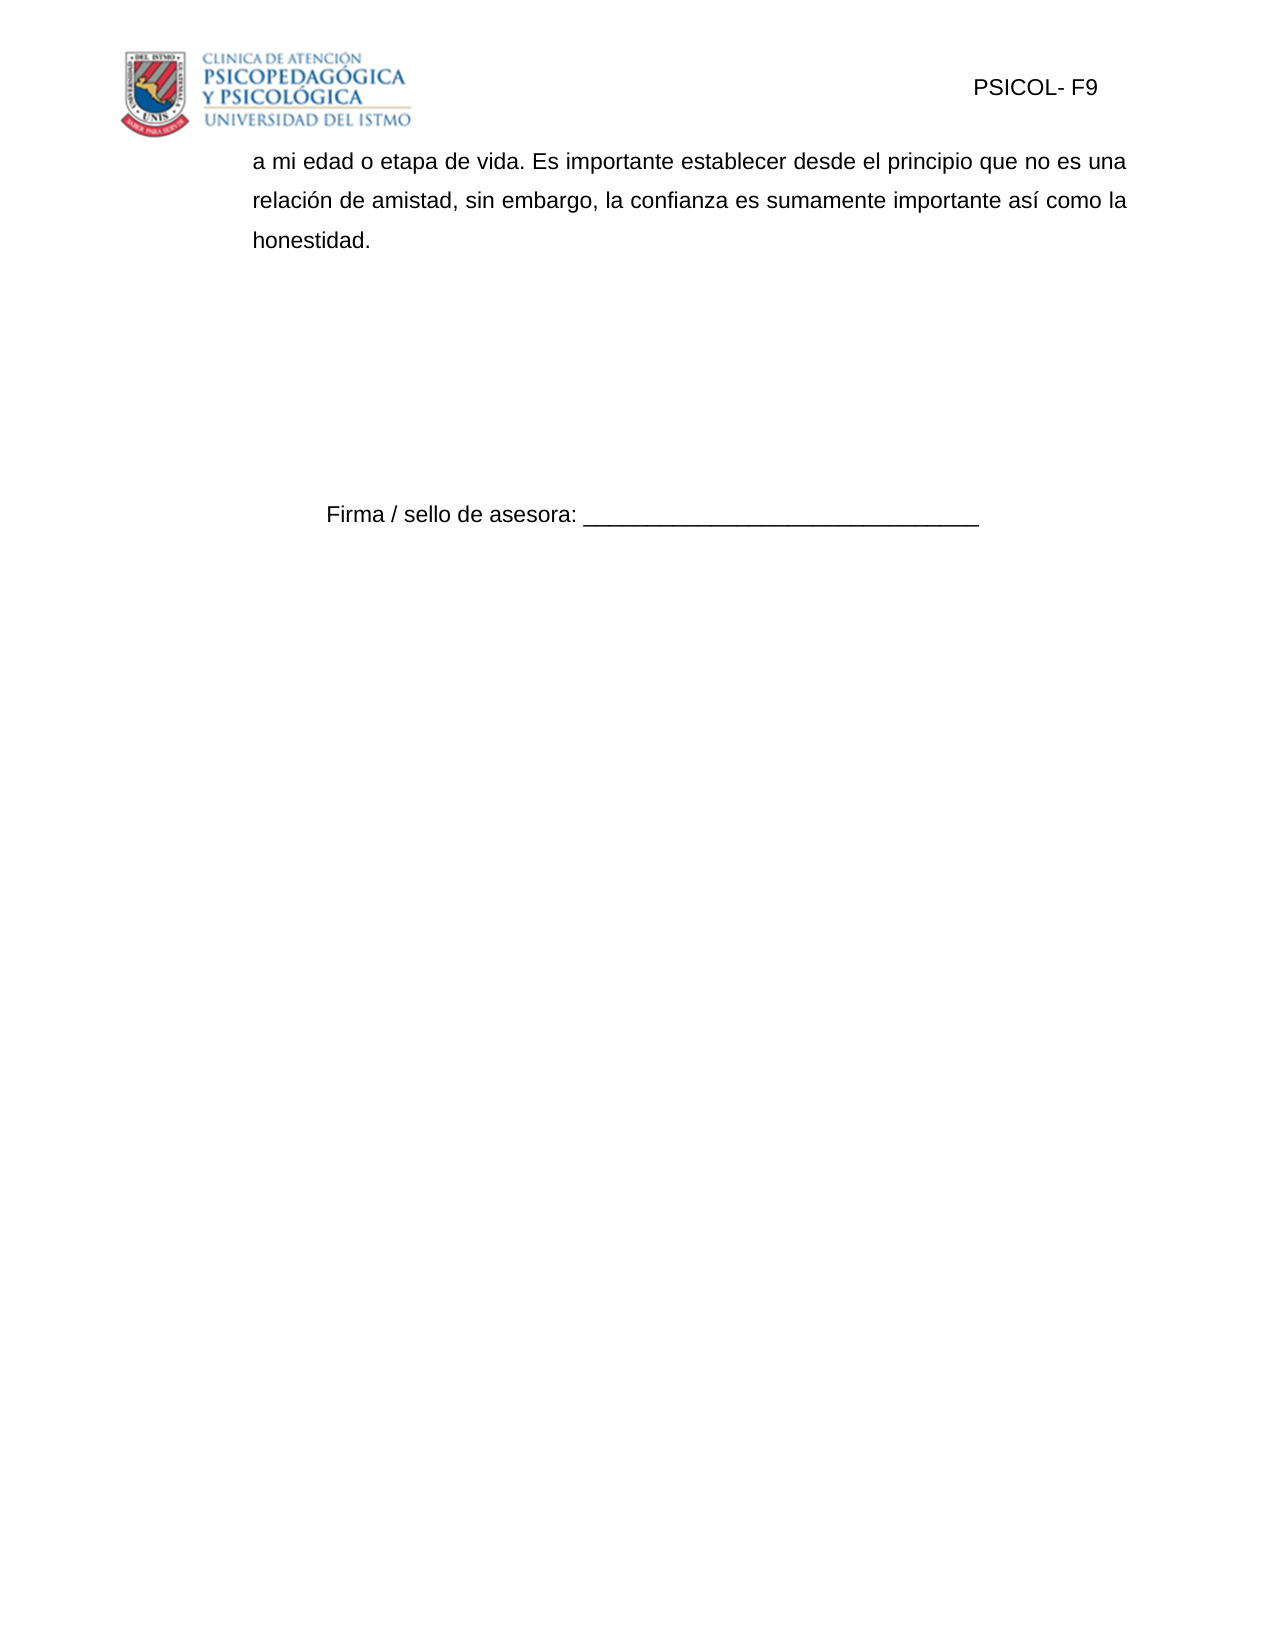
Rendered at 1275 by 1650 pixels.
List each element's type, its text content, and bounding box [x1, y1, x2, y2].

text Firma / sello de asesora: _______________________________ [177, 501, 1127, 527]
picture [65, 20, 437, 148]
